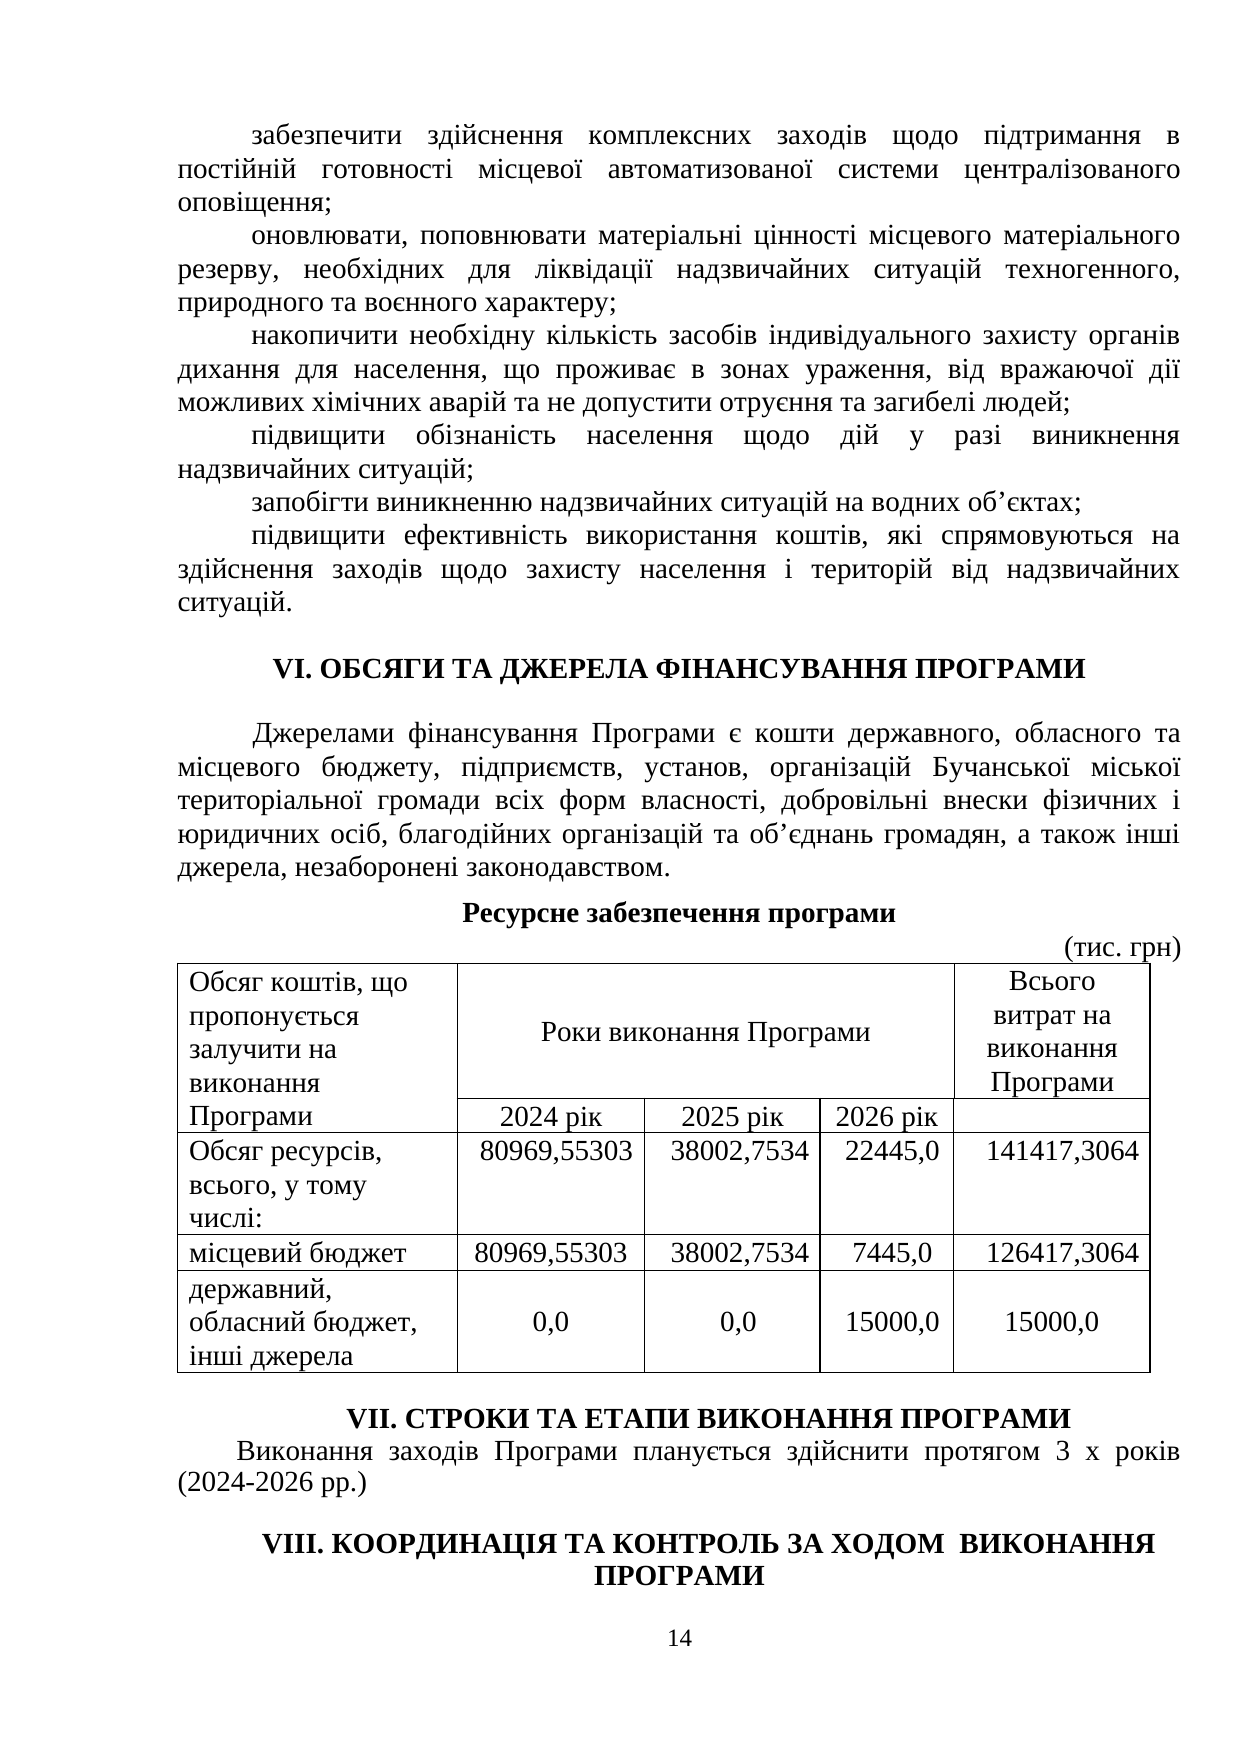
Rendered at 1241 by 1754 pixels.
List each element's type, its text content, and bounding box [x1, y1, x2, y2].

text забезпечити здійснення комплексних заходів щодо підтримання в постійній готовності місцевої автоматизованої системи централізованого оповіщення; [177, 118, 1181, 218]
table_cell 38002,7534 [645, 1235, 819, 1270]
text Джерелами фінансування Програми є кошти державного, обласного та місцевого бюджету, підприємств, установ, організацій Бучанської міської територіальної громади всіх форм власності, добровільні внески фізичних і юридичних осіб, благодійних організацій та об’єднань громадян, а також інші джерела, незаборонені законодавством. [177, 715, 1181, 883]
table_cell 0,0 [645, 1271, 819, 1372]
table_cell місцевий бюджет [178, 1235, 457, 1270]
table_cell 7445,0 [821, 1235, 953, 1270]
text VІІІ. КООРДИНАЦІЯ ТА КОНТРОЛЬ ЗА ХОДОМ ВИКОНАННЯ ПРОГРАМИ [177, 1529, 1181, 1591]
table_header Обсяг коштів, що пропонується залучити на виконання Програми [178, 964, 457, 1132]
table_cell 2024 рік [458, 1099, 644, 1132]
table_cell 80969,55303 [458, 1133, 644, 1234]
table_cell 38002,7534 [645, 1133, 819, 1234]
table_cell 126417,3064 [954, 1235, 1149, 1270]
table_cell 15000,0 [954, 1271, 1149, 1372]
table_cell 0,0 [458, 1271, 644, 1372]
table_cell Обсяг ресурсів, всього, у тому числі: [178, 1133, 457, 1234]
text підвищити обізнаність населення щодо дій у разі виникнення надзвичайних ситуацій; [177, 418, 1181, 485]
table_cell 15000,0 [821, 1271, 953, 1372]
table_cell 22445,0 [821, 1133, 953, 1234]
table_cell 2026 рік [821, 1099, 953, 1132]
table_header Всього витрат на виконання Програми [955, 964, 1149, 1098]
table_cell 2025 рік [645, 1099, 819, 1132]
table_cell [954, 1099, 1149, 1132]
text VІІ. СТРОКИ ТА ЕТАПИ ВИКОНАННЯ ПРОГРАМИ [177, 1404, 1181, 1435]
text запобігти виникненню надзвичайних ситуацій на водних об’єктах; [177, 485, 1181, 518]
text оновлювати, поповнювати матеріальні цінності місцевого матеріального резерву, необхідних для ліквідації надзвичайних ситуацій техногенного, природного та воєнного характеру; [177, 218, 1181, 318]
table_cell 141417,3064 [954, 1133, 1149, 1234]
text підвищити ефективність використання коштів, які спрямовуються на здійснення заходів щодо захисту населення і територій від надзвичайних ситуацій. [177, 518, 1181, 618]
text Ресурсне забезпечення програми [177, 895, 1181, 929]
text накопичити необхідну кількість засобів індивідуального захисту органів дихання для населення, що проживає в зонах ураження, від вражаючої дії можливих хімічних аварій та не допустити отруєння та загибелі людей; [177, 318, 1181, 418]
text Виконання заходів Програми планується здійснити протягом 3 х років (2024-2026 рр.) [177, 1435, 1181, 1498]
text (тис. грн) [177, 929, 1181, 962]
table_header Роки виконання Програми [458, 964, 954, 1098]
table_cell 80969,55303 [458, 1235, 644, 1270]
text VІ. ОБСЯГИ ТА ДЖЕРЕЛА ФІНАНСУВАННЯ ПРОГРАМИ [177, 651, 1181, 685]
table_cell державний, обласний бюджет, інші джерела [178, 1271, 457, 1372]
